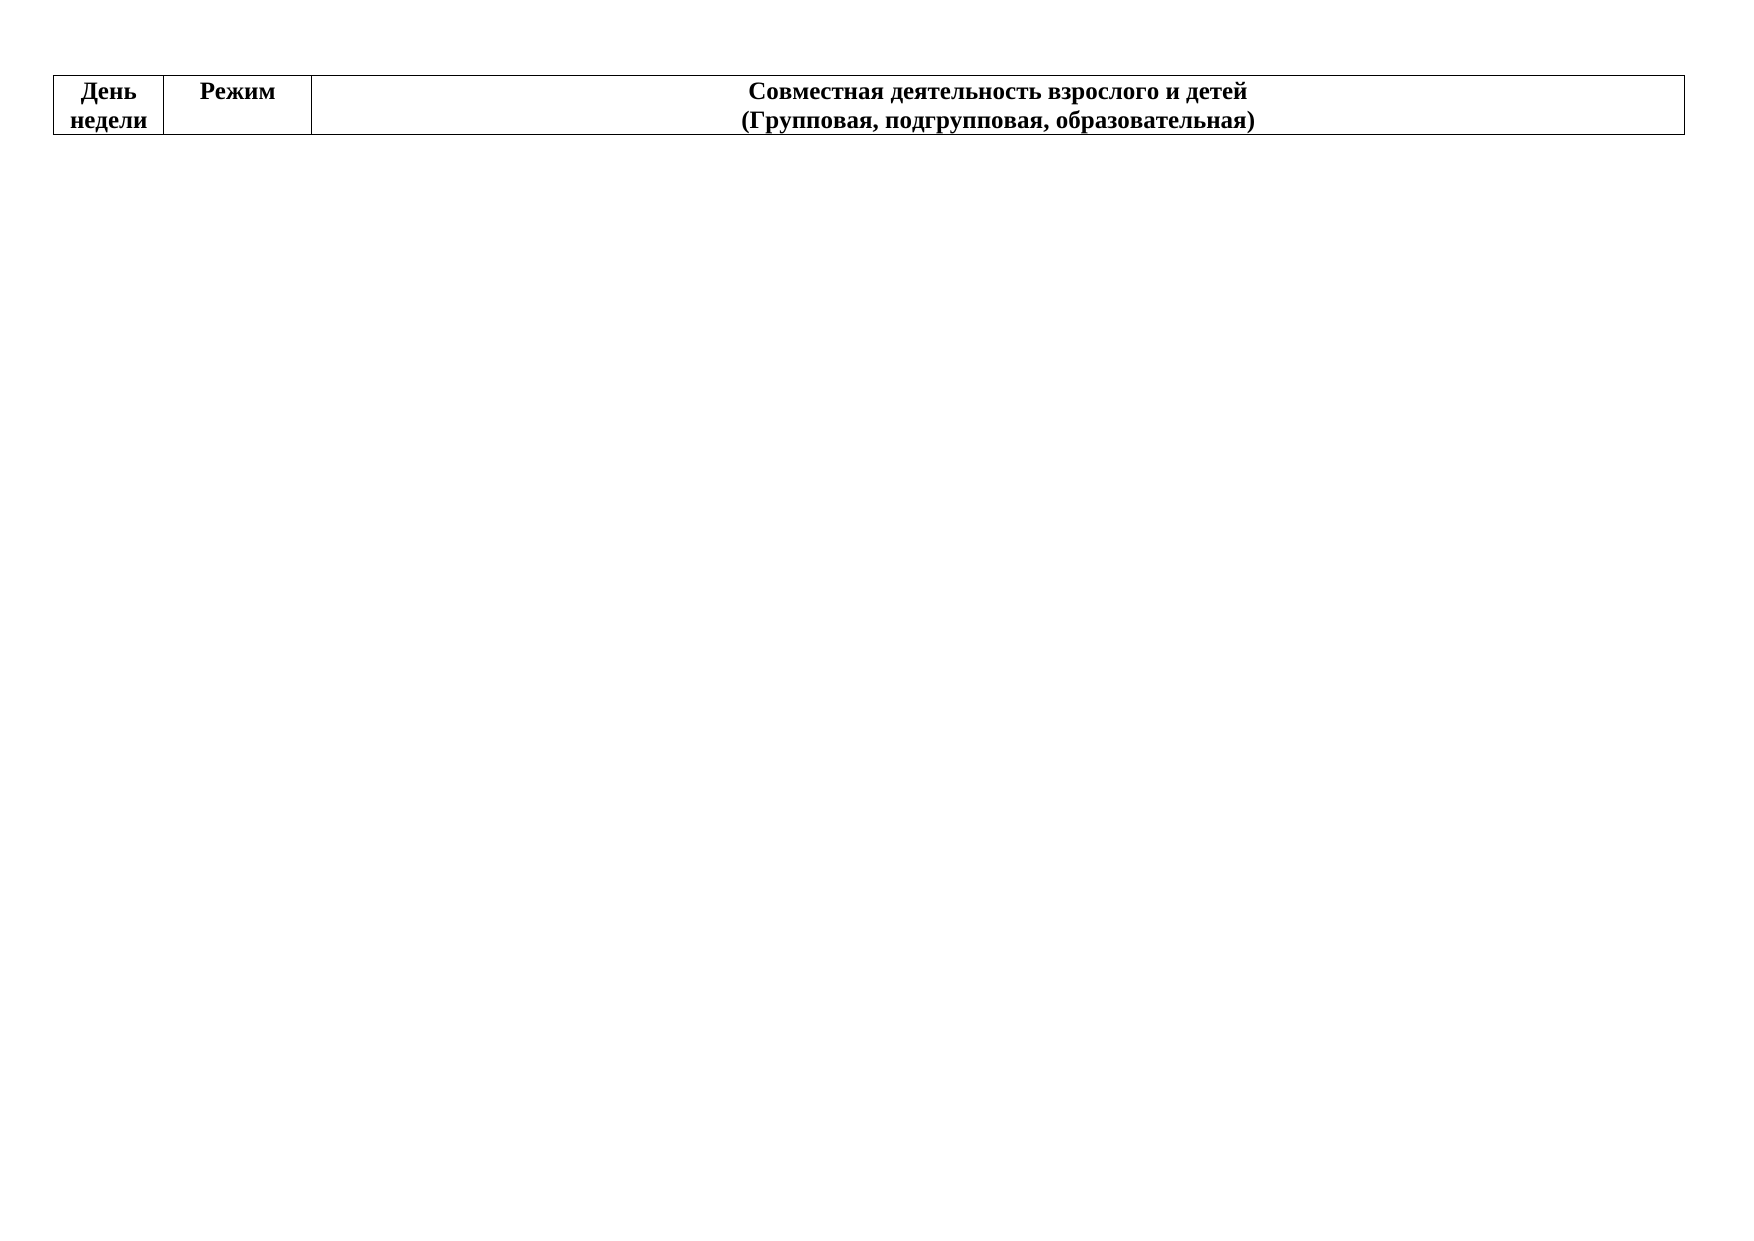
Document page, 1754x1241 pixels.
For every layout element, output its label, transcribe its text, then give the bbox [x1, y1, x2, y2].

table_header Совместная деятельность взрослого и детей (Групповая, подгрупповая, образовательная) [312, 76, 1684, 133]
table_header Режим [164, 76, 311, 133]
table_header День недели [54, 76, 163, 133]
